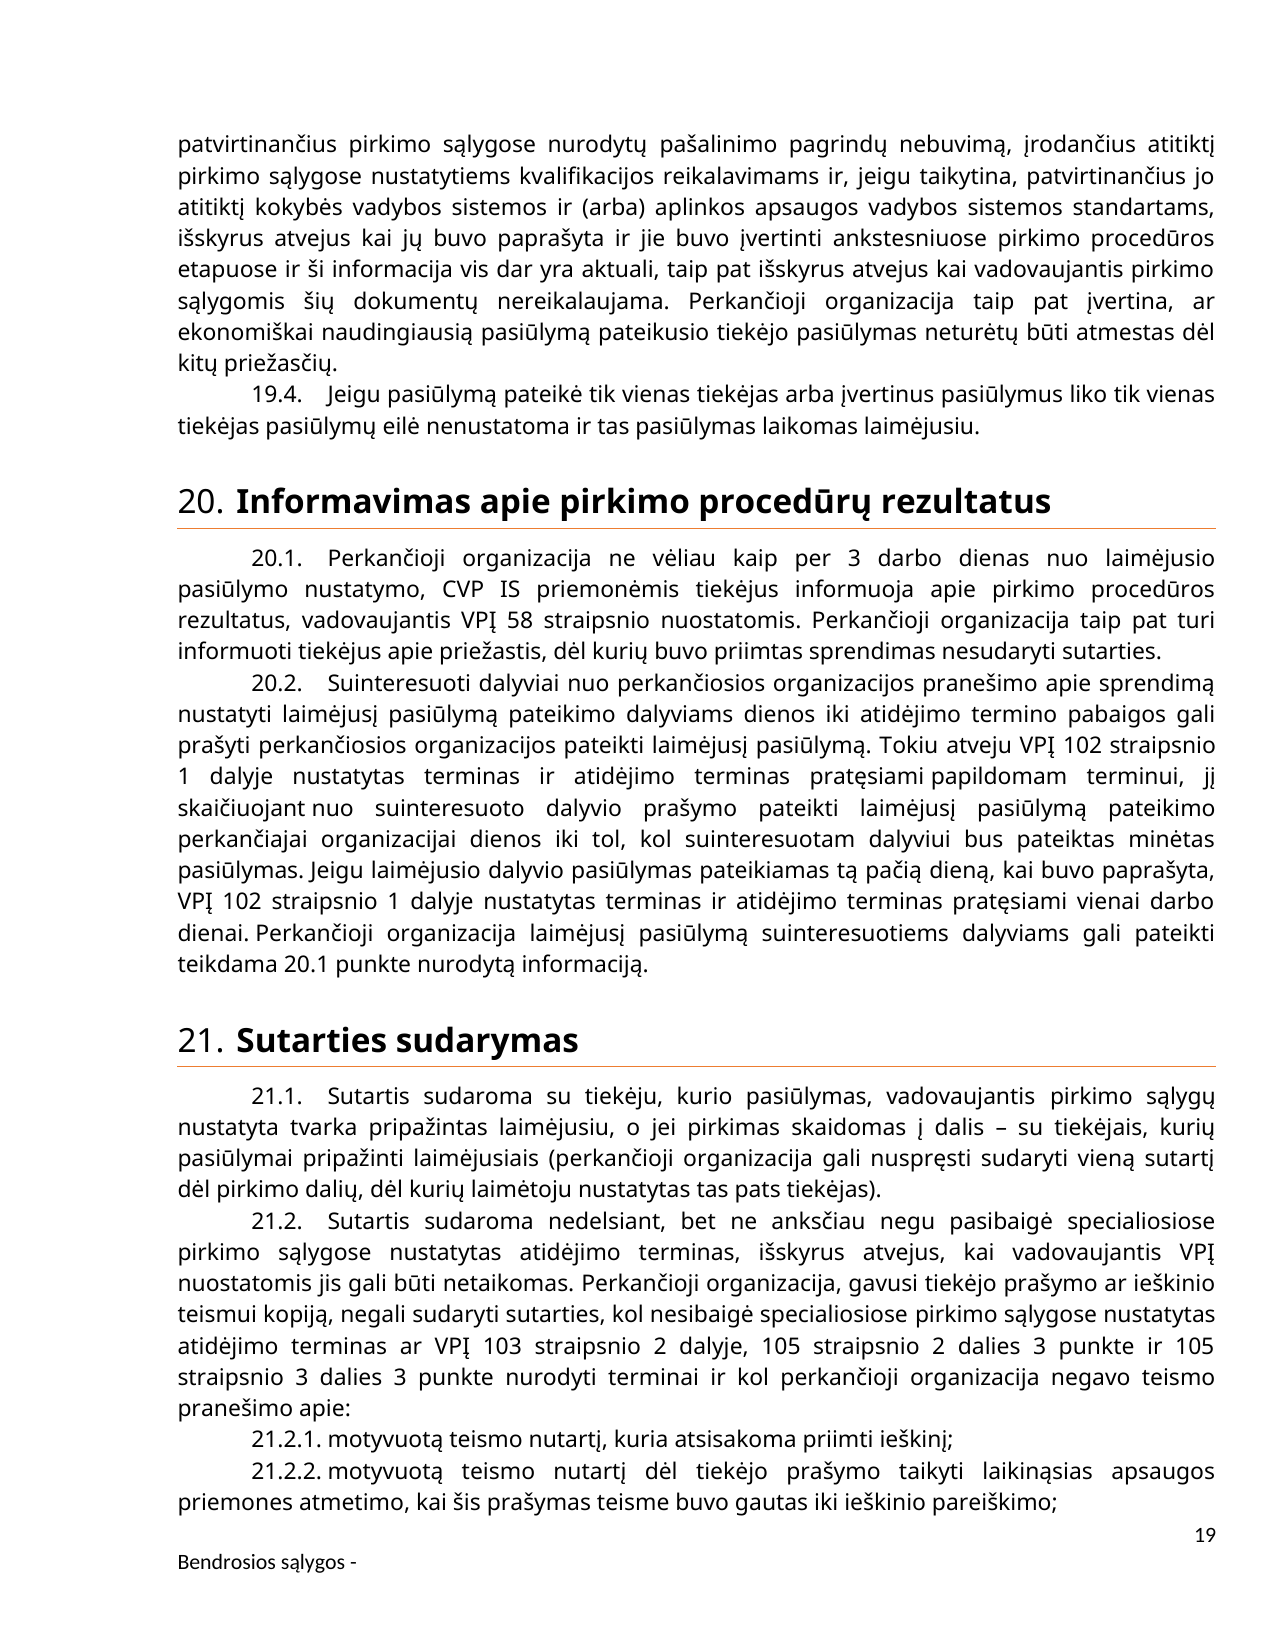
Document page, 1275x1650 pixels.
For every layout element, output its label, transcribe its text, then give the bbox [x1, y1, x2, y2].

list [177, 128, 1216, 378]
list Suinteresuoti dalyviai nuo perkančiosios organizacijos pranešimo apie sprendimą nustatyti laimėjusį pasiūlymą pateikimo dalyviams dienos iki atidėjimo termino pabaigos gali prašyti perkančiosios organizacijos pateikti laimėjusį pasiūlymą. Tokiu atveju VPĮ 102 straipsnio 1 dalyje nustatytas terminas ir atidėjimo terminas pratęsiami papildomam terminui, jį skaičiuojant nuo suinteresuoto dalyvio prašymo pateikti laimėjusį pasiūlymą pateikimo perkančiajai organizacijai dienos iki tol, kol suinteresuotam dalyviui bus pateiktas minėtas pasiūlymas. Jeigu laimėjusio dalyvio pasiūlymas pateikiamas tą pačią dieną, kai buvo paprašyta, VPĮ 102 straipsnio 1 dalyje nustatytas terminas ir atidėjimo terminas pratęsiami vienai darbo dienai. Perkančioji organizacija laimėjusį pasiūlymą suinteresuotiems dalyviams gali pateikti teikdama 20.1 punkte nurodytą informaciją. [177, 666, 1216, 979]
list Sutartis sudaroma su tiekėju, kurio pasiūlymas, vadovaujantis pirkimo sąlygų nustatyta tvarka pripažintas laimėjusiu, o jei pirkimas skaidomas į dalis – su tiekėjais, kurių pasiūlymai pripažinti laimėjusiais (perkančioji organizacija gali nuspręsti sudaryti vieną sutartį dėl pirkimo dalių, dėl kurių laimėtoju nustatytas tas pats tiekėjas). [177, 1079, 1216, 1204]
list Perkančioji organizacija ne vėliau kaip per 3 darbo dienas nuo laimėjusio pasiūlymo nustatymo, CVP IS priemonėmis tiekėjus informuoja apie pirkimo procedūros rezultatus, vadovaujantis VPĮ 58 straipsnio nuostatomis. Perkančioji organizacija taip pat turi informuoti tiekėjus apie priežastis, dėl kurių buvo priimtas sprendimas nesudaryti sutarties. [177, 541, 1216, 666]
list Sutartis sudaroma nedelsiant, bet ne anksčiau negu pasibaigė specialiosiose pirkimo sąlygose nustatytas atidėjimo terminas, išskyrus atvejus, kai vadovaujantis VPĮ nuostatomis jis gali būti netaikomas. Perkančioji organizacija, gavusi tiekėjo prašymo ar ieškinio teismui kopiją, negali sudaryti sutarties, kol nesibaigė specialiosiose pirkimo sąlygose nustatytas atidėjimo terminas ar VPĮ 103 straipsnio 2 dalyje, 105 straipsnio 2 dalies 3 punkte ir 105 straipsnio 3 dalies 3 punkte nurodyti terminai ir kol perkančioji organizacija negavo teismo pranešimo apie: [177, 1204, 1216, 1423]
list Jeigu pasiūlymą pateikė tik vienas tiekėjas arba įvertinus pasiūlymus liko tik vienas tiekėjas pasiūlymų eilė nenustatoma ir tas pasiūlymas laikomas laimėjusiu. [177, 378, 1216, 441]
subtitle Sutarties sudarymas [177, 1016, 1216, 1066]
subtitle Informavimas apie pirkimo procedūrų rezultatus [177, 478, 1216, 528]
list motyvuotą teismo nutartį, kuria atsisakoma priimti ieškinį; [251, 1423, 1216, 1454]
list motyvuotą teismo nutartį dėl tiekėjo prašymo taikyti laikinąsias apsaugos priemones atmetimo, kai šis prašymas teisme buvo gautas iki ieškinio pareiškimo; [177, 1454, 1216, 1517]
